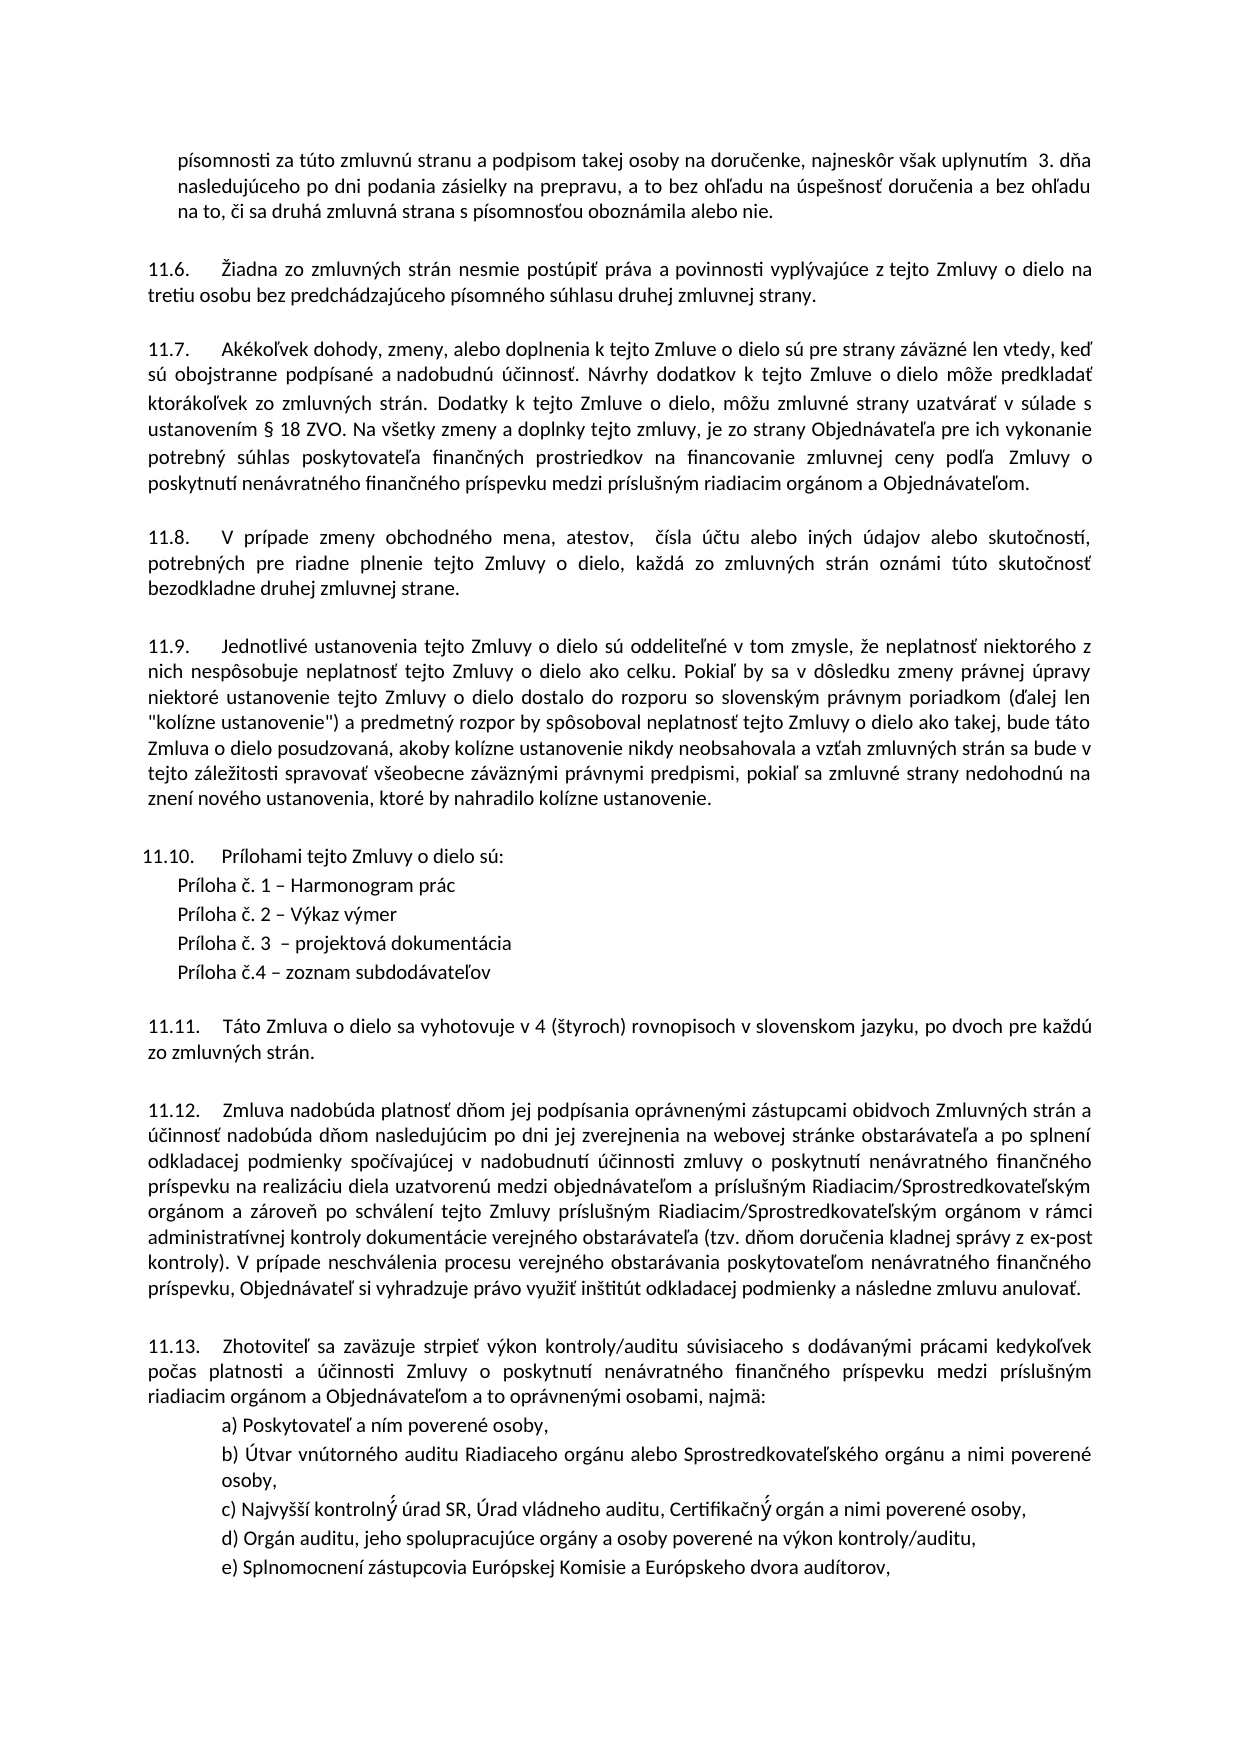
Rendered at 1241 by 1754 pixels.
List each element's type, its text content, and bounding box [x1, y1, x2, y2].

list Jednotlivé ustanovenia tejto Zmluvy o dielo sú oddeliteľné v tom zmysle, že neplatnosť niektorého z nich nespôsobuje neplatnosť tejto Zmluvy o dielo ako celku. Pokiaľ by sa v dôsledku zmeny právnej úpravy niektoré ustanovenie tejto Zmluvy o dielo dostalo do rozporu so slovenským právnym poriadkom (ďalej len "kolízne ustanovenie") a predmetný rozpor by spôsoboval neplatnosť tejto Zmluvy o dielo ako takej, bude táto Zmluva o dielo posudzovaná, akoby kolízne ustanovenie nikdy neobsahovala a vzťah zmluvných strán sa bude v tejto záležitosti spravovať všeobecne záväznými právnymi predpismi, pokiaľ sa zmluvné strany nedohodnú na znení nového ustanovenia, ktoré by nahradilo kolízne ustanovenie. [148, 633, 1093, 811]
text Príloha č. 3 – projektová dokumentácia [177, 930, 1093, 956]
text Príloha č. 2 – Výkaz výmer [177, 901, 1093, 927]
text d) Orgán auditu, jeho spolupracujúce orgány a osoby poverené na výkon kontroly/auditu, [221, 1525, 1093, 1550]
text c) Najvyšší kontrolný́ úrad SR, Úrad vládneho auditu, Certifikačný́ orgán a nimi poverené osoby, [221, 1496, 1093, 1521]
text a) Poskytovateľ a ním poverené osoby, [221, 1413, 1093, 1438]
text e) Splnomocnení zástupcovia Európskej Komisie a Európskeho dvora audítorov, [221, 1554, 1093, 1579]
text Príloha č. 1 – Harmonogram prác [177, 872, 1093, 898]
list Akékoľvek dohody, zmeny, alebo doplnenia k tejto Zmluve o dielo sú pre strany záväzné len vtedy, keď sú obojstranne podpísané a nadobudnú účinnosť. Návrhy dodatkov k tejto Zmluve o dielo môže predkladať ktorákoľvek zo zmluvných strán. Dodatky k tejto Zmluve o dielo, môžu zmluvné strany uzatvárať v súlade s ustanovením § 18 ZVO. Na všetky zmeny a doplnky tejto zmluvy, je zo strany Objednávateľa pre ich vykonanie potrebný súhlas poskytovateľa finančných prostriedkov na financovanie zmluvnej ceny podľa Zmluvy o poskytnutí nenávratného finančného príspevku medzi príslušným riadiacim orgánom a Objednávateľom. [148, 336, 1093, 495]
list V prípade zmeny obchodného mena, atestov, čísla účtu alebo iných údajov alebo skutočností, potrebných pre riadne plnenie tejto Zmluvy o dielo, každá zo zmluvných strán oznámi túto skutočnosť bezodkladne druhej zmluvnej strane. [148, 524, 1093, 601]
list Táto Zmluva o dielo sa vyhotovuje v 4 (štyroch) rovnopisoch v slovenskom jazyku, po dvoch pre každú zo zmluvných strán. [148, 1014, 1093, 1064]
list Žiadna zo zmluvných strán nesmie postúpiť práva a povinnosti vyplývajúce z tejto Zmluvy o dielo na tretiu osobu bez predchádzajúceho písomného súhlasu druhej zmluvnej strany. [148, 256, 1093, 307]
list Prílohami tejto Zmluvy o dielo sú: [142, 843, 1093, 869]
text b) Útvar vnútorného auditu Riadiaceho orgánu alebo Sprostredkovateľského orgánu a nimi poverené osoby, [221, 1442, 1093, 1492]
text Príloha č.4 – zoznam subdodávateľov [177, 959, 1093, 985]
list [148, 148, 1093, 224]
list Zhotoviteľ sa zaväzuje strpieť výkon kontroly/auditu súvisiaceho s dodávanými prácami kedykoľvek počas platnosti a účinnosti Zmluvy o poskytnutí nenávratného finančného príspevku medzi príslušným riadiacim orgánom a Objednávateľom a to oprávnenými osobami, najmä: [148, 1333, 1093, 1409]
list Zmluva nadobúda platnosť dňom jej podpísania oprávnenými zástupcami obidvoch Zmluvných strán a účinnosť nadobúda dňom nasledujúcim po dni jej zverejnenia na webovej stránke obstarávateľa a po splnení odkladacej podmienky spočívajúcej v nadobudnutí účinnosti zmluvy o poskytnutí nenávratného finančného príspevku na realizáciu diela uzatvorenú medzi objednávateľom a príslušným Riadiacim/Sprostredkovateľským orgánom a zároveň po schválení tejto Zmluvy príslušným Riadiacim/Sprostredkovateľským orgánom v rámci administratívnej kontroly dokumentácie verejného obstarávateľa (tzv. dňom doručenia kladnej správy z ex-post kontroly). V prípade neschválenia procesu verejného obstarávania poskytovateľom nenávratného finančného príspevku, Objednávateľ si vyhradzuje právo využiť inštitút odkladacej podmienky a následne zmluvu anulovať. [148, 1097, 1093, 1300]
